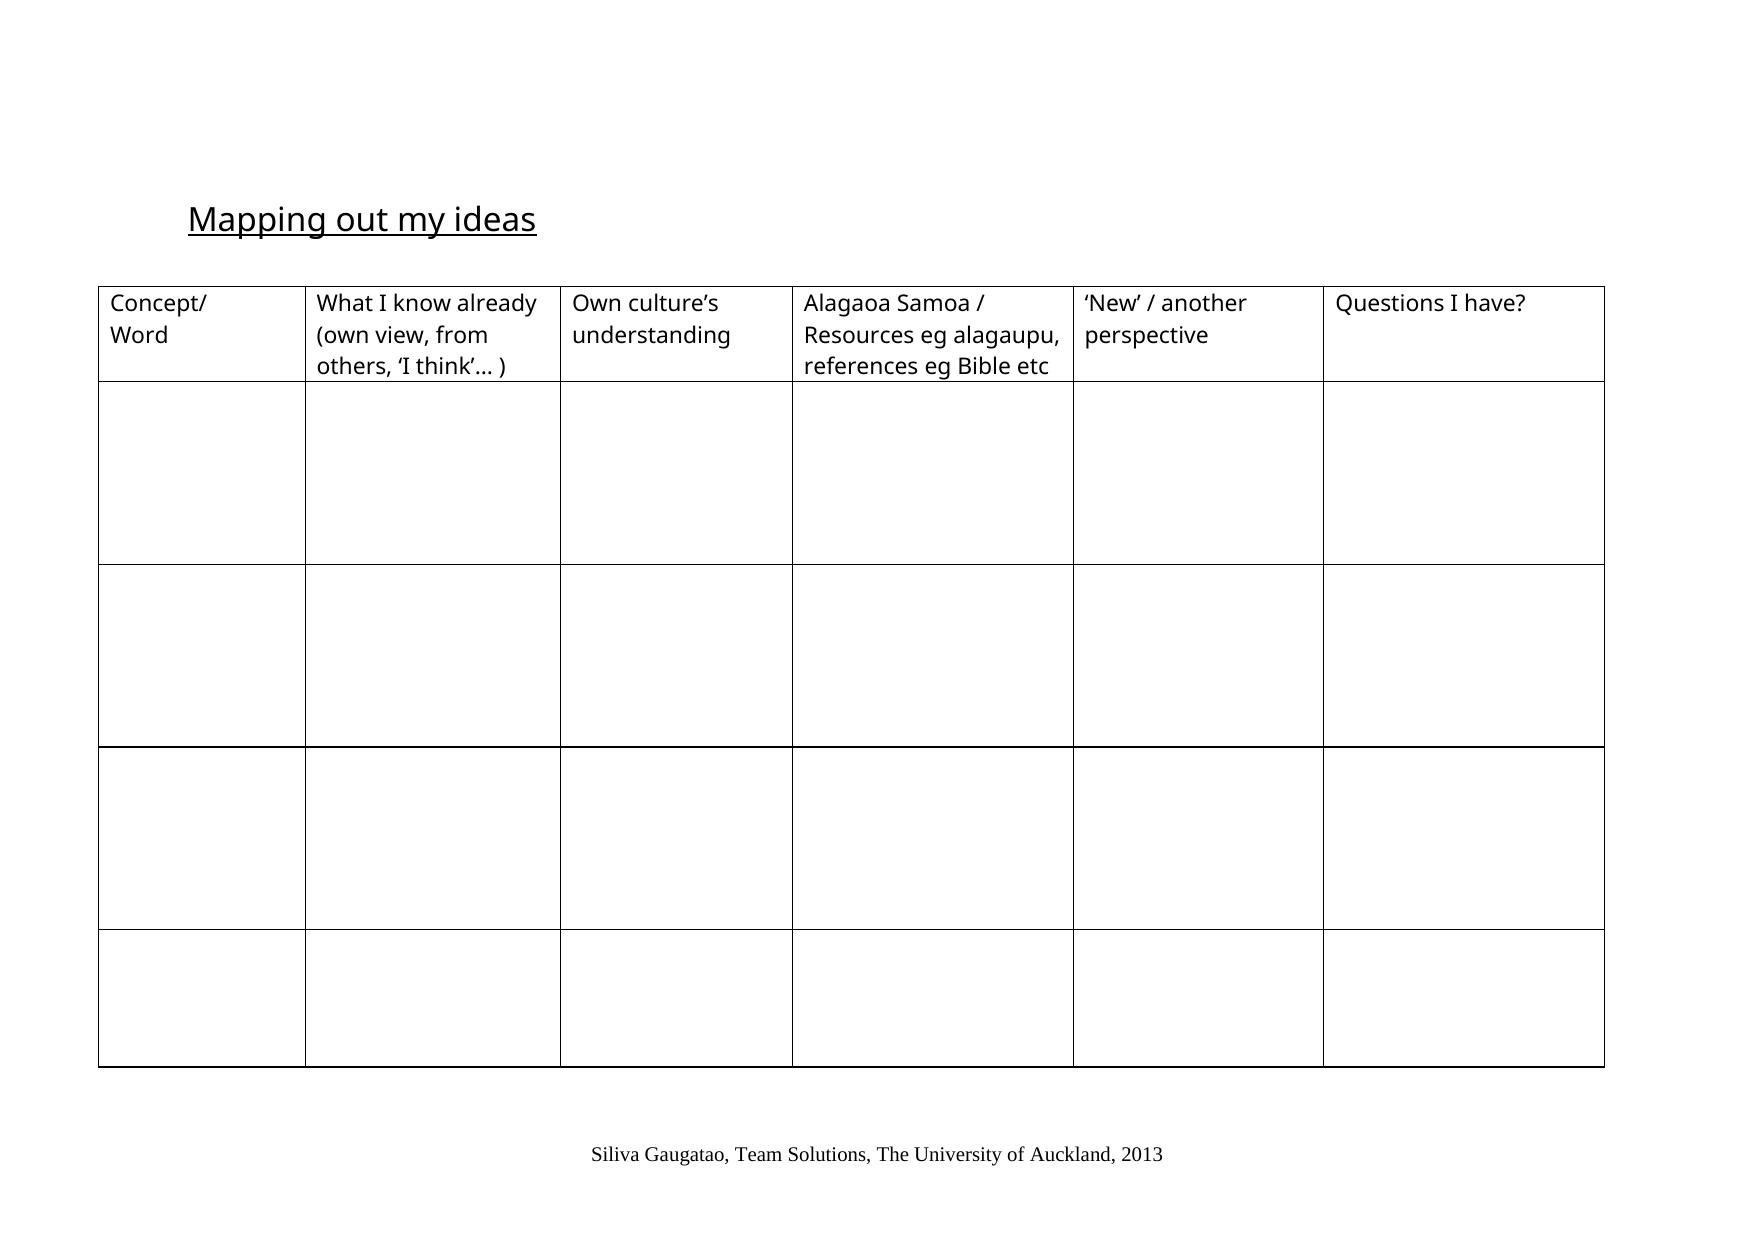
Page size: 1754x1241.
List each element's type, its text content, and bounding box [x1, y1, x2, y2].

table_header Alagaoa Samoa / Resources eg alagaupu, references eg Bible etc [793, 287, 1073, 381]
table_cell [1324, 382, 1604, 564]
table_cell [1324, 748, 1604, 929]
table_cell [306, 748, 560, 929]
table_cell [306, 382, 560, 564]
table_cell [793, 748, 1073, 929]
table_cell [561, 748, 792, 929]
table_header Own culture’s understanding [561, 287, 792, 381]
table_cell [99, 382, 305, 564]
table_cell [99, 565, 305, 746]
table_header ‘New’ / another perspective [1074, 287, 1323, 381]
table_cell [306, 565, 560, 746]
text Mapping out my ideas [187, 195, 1567, 241]
table_cell [561, 930, 792, 1066]
table_cell [1074, 748, 1323, 929]
table_cell [1074, 382, 1323, 564]
table_cell [306, 930, 560, 1066]
table_header What I know already (own view, from others, ‘I think’… ) [306, 287, 560, 381]
table_cell [1324, 930, 1604, 1066]
table_cell [793, 382, 1073, 564]
table_cell [793, 930, 1073, 1066]
table_cell [1074, 565, 1323, 746]
table_header Questions I have? [1324, 287, 1604, 381]
table_cell [561, 565, 792, 746]
table_cell [99, 748, 305, 929]
table_cell [1074, 930, 1323, 1066]
table_cell [561, 382, 792, 564]
table_cell [793, 565, 1073, 746]
table_cell [99, 930, 305, 1066]
table_header Concept/ Word [99, 287, 305, 381]
table_cell [1324, 565, 1604, 746]
